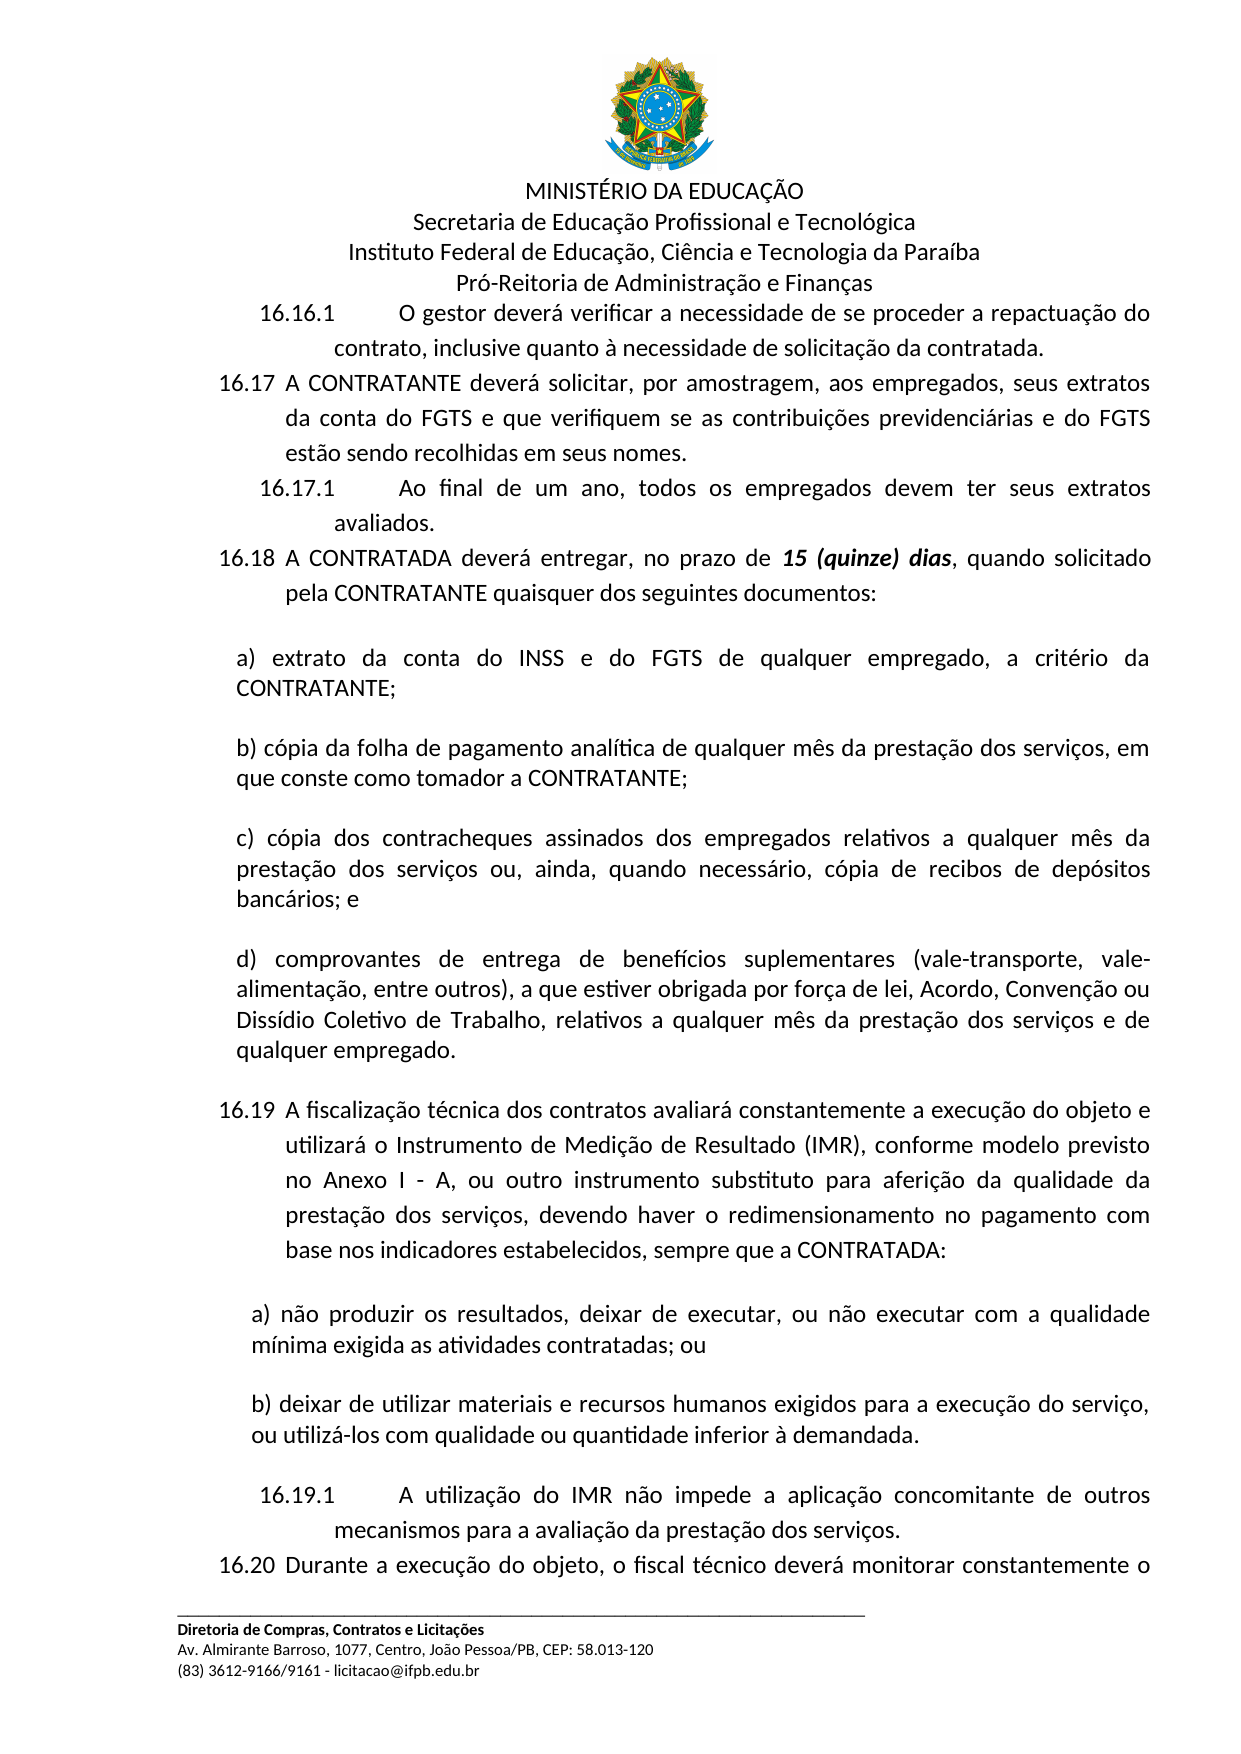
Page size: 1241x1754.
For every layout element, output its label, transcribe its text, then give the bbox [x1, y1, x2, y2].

text d) comprovantes de entrega de benefícios suplementares (vale-transporte, vale-alimentação, entre outros), a que estiver obrigada por força de lei, Acordo, Convenção ou Dissídio Coletivo de Trabalho, relativos a qualquer mês da prestação dos serviços e de qualquer empregado. [236, 943, 1152, 1065]
list Ao final de um ano, todos os empregados devem ter seus extratos avaliados. [259, 473, 1152, 538]
text c) cópia dos contracheques assinados dos empregados relativos a qualquer mês da prestação dos serviços ou, ainda, quando necessário, cópia de recibos de depósitos bancários; e [236, 822, 1152, 914]
list A CONTRATANTE deverá solicitar, por amostragem, aos empregados, seus extratos da conta do FGTS e que verifiquem se as contribuições previdenciárias e do FGTS estão sendo recolhidas em seus nomes. [218, 368, 1152, 468]
list O gestor deverá verificar a necessidade de se proceder a repactuação do contrato, inclusive quanto à necessidade de solicitação da contratada. [259, 298, 1152, 363]
list A CONTRATADA deverá entregar, no prazo de 15 (quinze) dias, quando solicitado pela CONTRATANTE quaisquer dos seguintes documentos: [218, 543, 1152, 608]
picture [601, 54, 718, 174]
text b) cópia da folha de pagamento analítica de qualquer mês da prestação dos serviços, em que conste como tomador a CONTRATANTE; [236, 732, 1152, 793]
list A utilização do IMR não impede a aplicação concomitante de outros mecanismos para a avaliação da prestação dos serviços. [259, 1479, 1152, 1544]
list A fiscalização técnica dos contratos avaliará constantemente a execução do objeto e utilizará o Instrumento de Medição de Resultado (IMR), conforme modelo previsto no Anexo I - A, ou outro instrumento substituto para aferição da qualidade da prestação dos serviços, devendo haver o redimensionamento no pagamento com base nos indicadores estabelecidos, sempre que a CONTRATADA: [218, 1094, 1152, 1265]
text a) não produzir os resultados, deixar de executar, ou não executar com a qualidade mínima exigida as atividades contratadas; ou [251, 1298, 1152, 1359]
text a) extrato da conta do INSS e do FGTS de qualquer empregado, a critério da CONTRATANTE; [236, 642, 1152, 703]
text b) deixar de utilizar materiais e recursos humanos exigidos para a execução do serviço, ou utilizá-los com qualidade ou quantidade inferior à demandada. [251, 1388, 1152, 1449]
